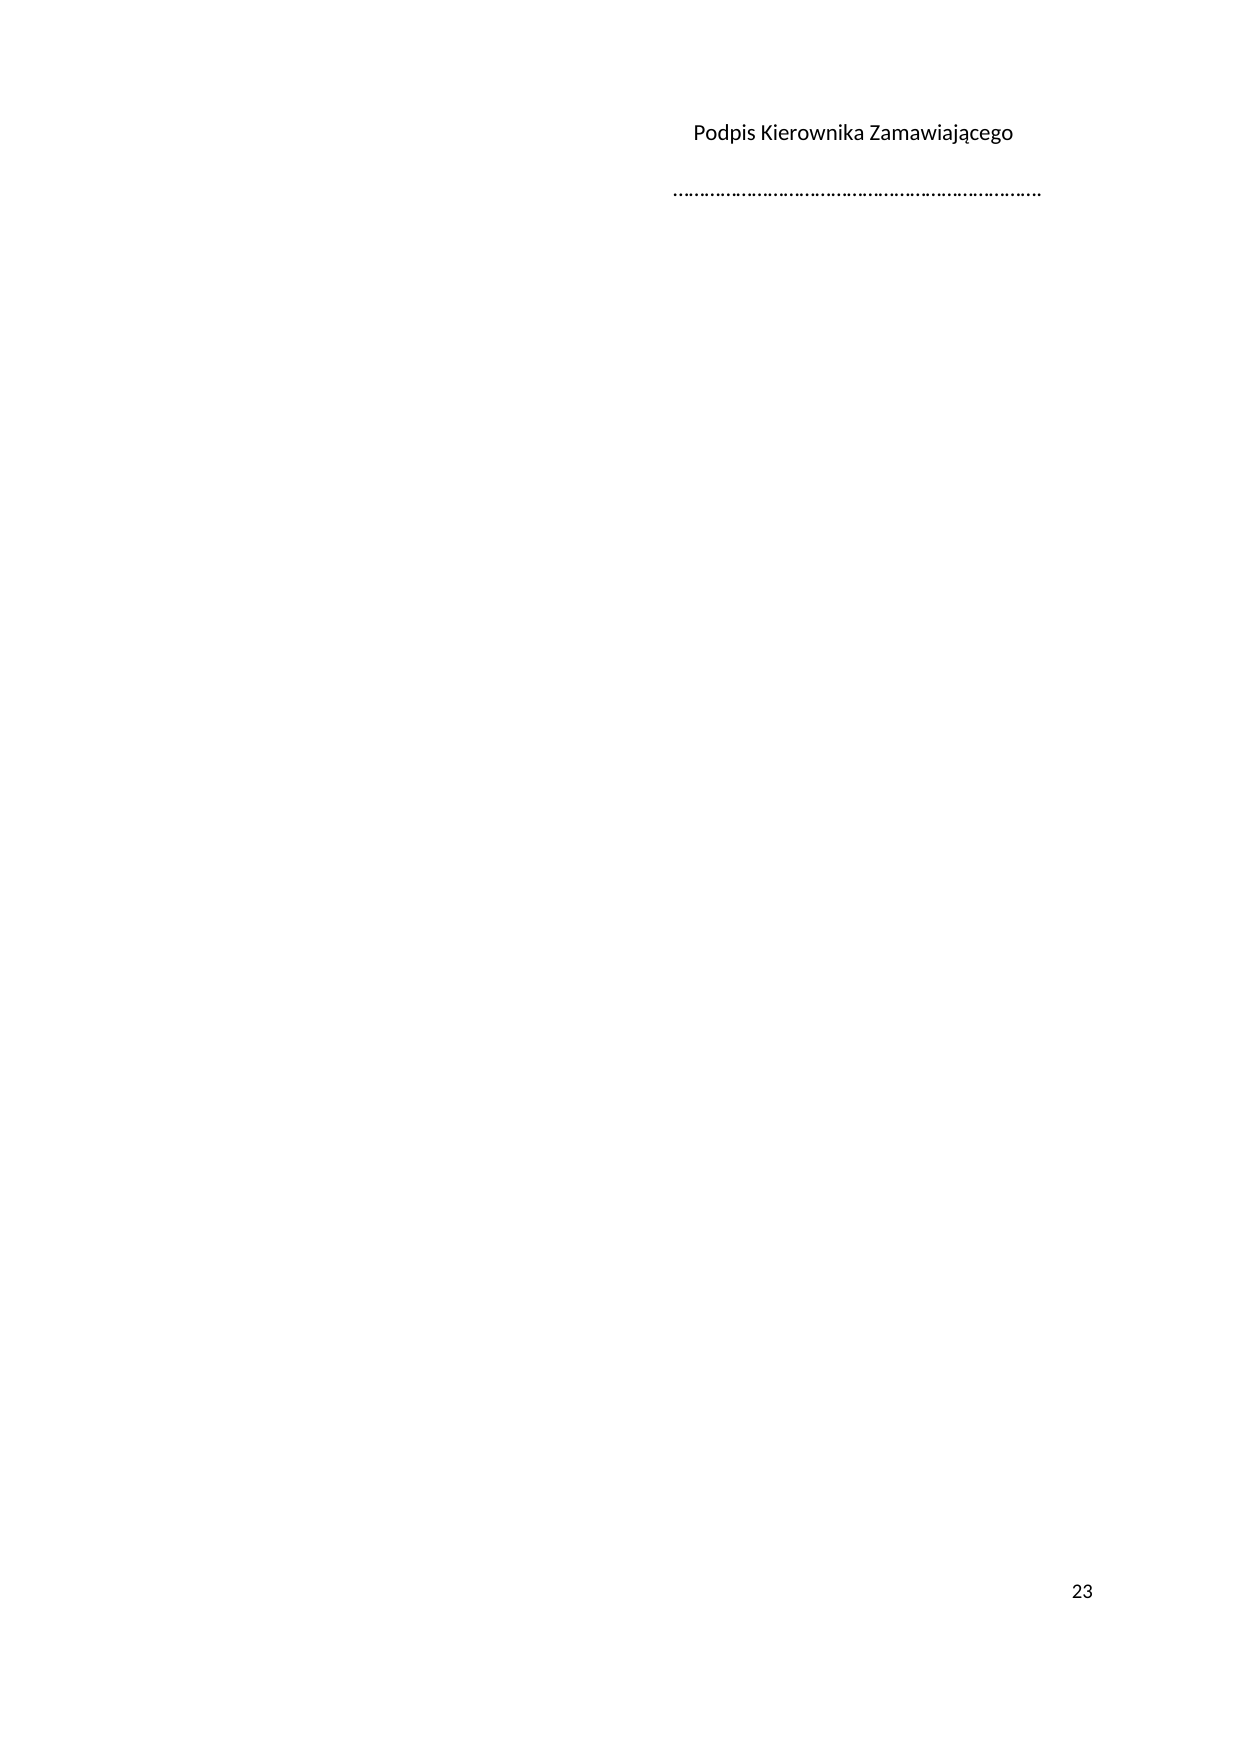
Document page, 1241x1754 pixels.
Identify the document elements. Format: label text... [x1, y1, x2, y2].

text ……………………………………………………………. [148, 174, 1093, 202]
text Podpis Kierownika Zamawiającego [148, 118, 1093, 146]
